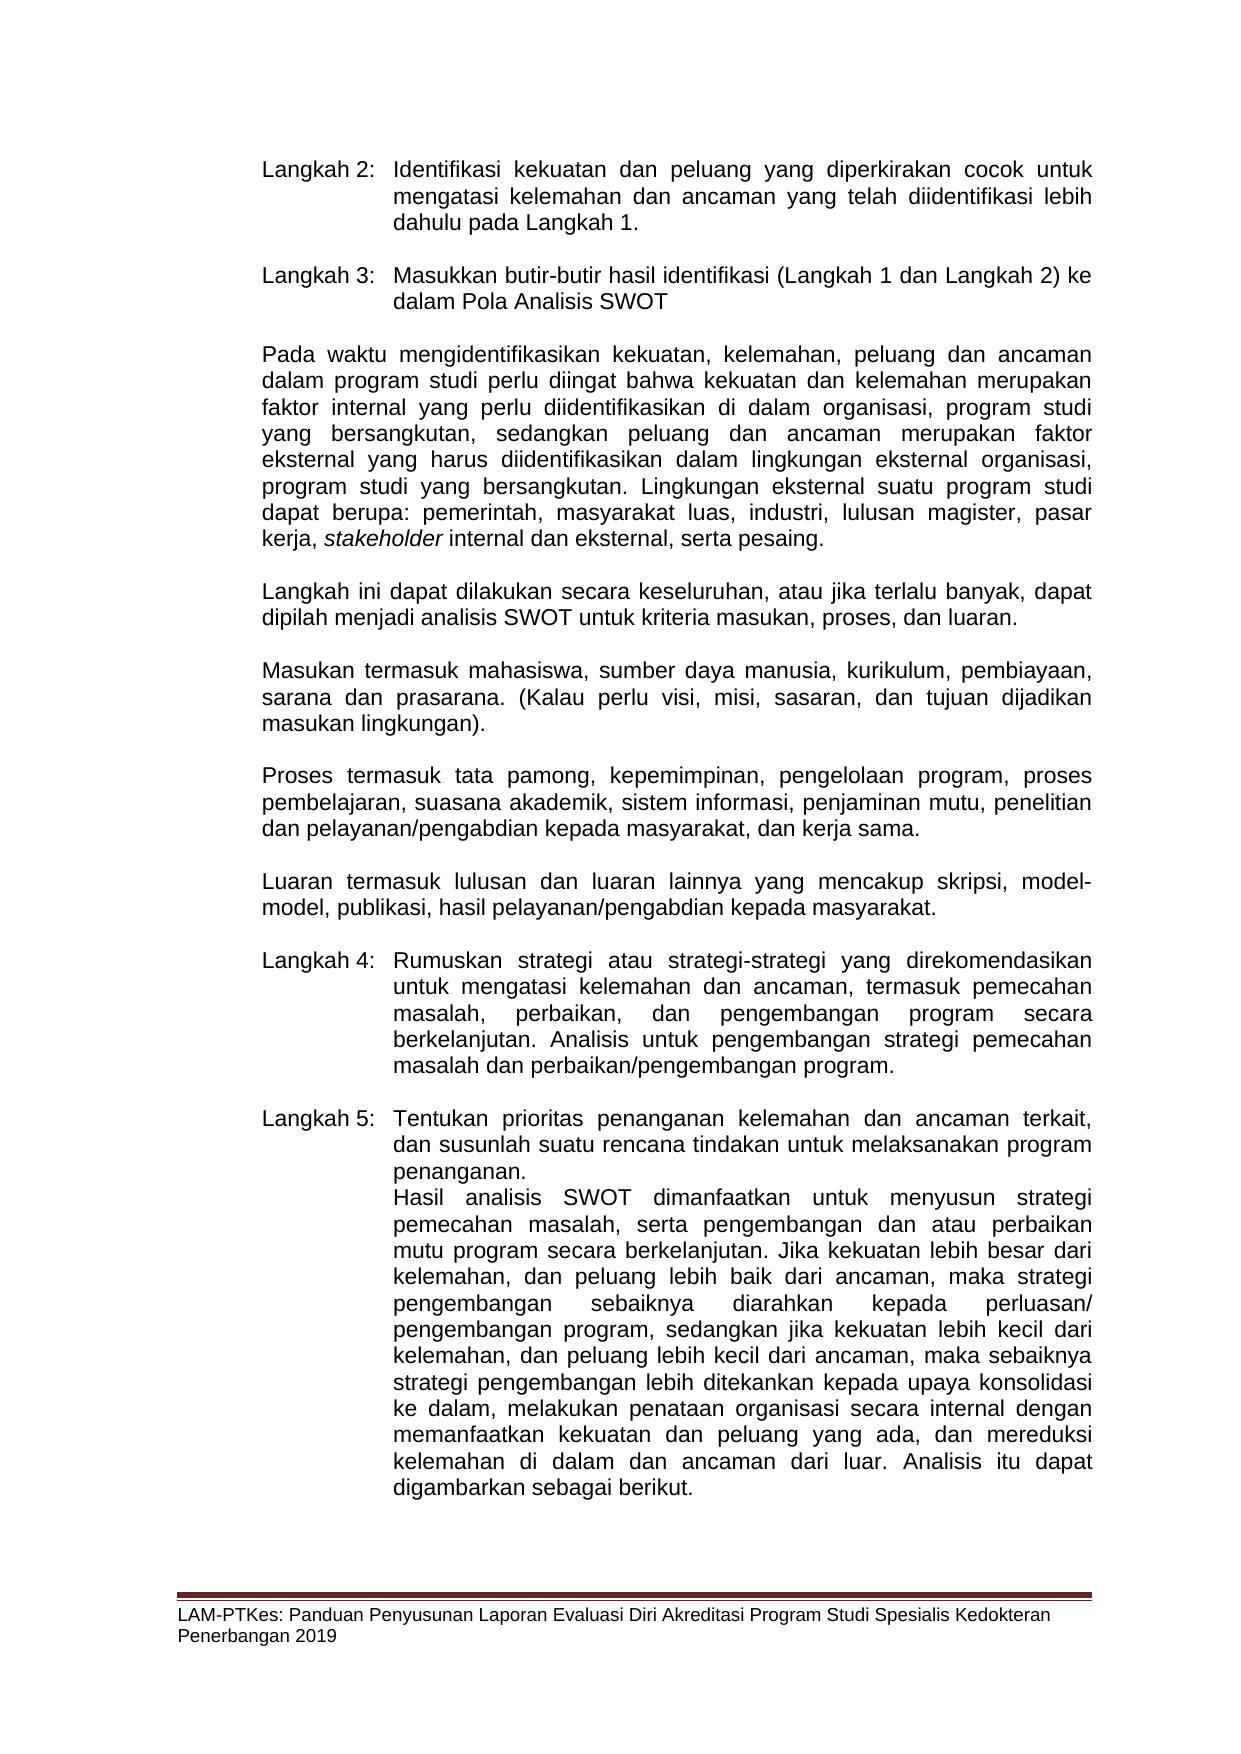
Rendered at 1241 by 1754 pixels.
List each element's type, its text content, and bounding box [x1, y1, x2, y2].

text Pada waktu mengidentifikasikan kekuatan, kelemahan, peluang dan ancaman dalam program studi perlu diingat bahwa kekuatan dan kelemahan merupakan faktor internal yang perlu diidentifikasikan di dalam organisasi, program studi yang bersangkutan, sedangkan peluang dan ancaman merupakan faktor eksternal yang harus diidentifikasikan dalam lingkungan eksternal organisasi, program studi yang bersangkutan. Lingkungan eksternal suatu program studi dapat berupa: pemerintah, masyarakat luas, industri, lulusan magister, pasar kerja, stakeholder internal dan eksternal, serta pesaing. [262, 341, 1092, 552]
text Hasil analisis SWOT dimanfaatkan untuk menyusun strategi pemecahan masalah, serta pengembangan dan atau perbaikan mutu program secara berkelanjutan. Jika kekuatan lebih besar dari kelemahan, dan peluang lebih baik dari ancaman, maka strategi pengembangan sebaiknya diarahkan kepada perluasan/ pengembangan program, sedangkan jika kekuatan lebih kecil dari kelemahan, dan peluang lebih kecil dari ancaman, maka sebaiknya strategi pengembangan lebih ditekankan kepada upaya konsolidasi ke dalam, melakukan penataan organisasi secara internal dengan memanfaatkan kekuatan dan peluang yang ada, dan mereduksi kelemahan di dalam dan ancaman dari luar. Analisis itu dapat digambarkan sebagai berikut. [393, 1184, 1092, 1500]
text Masukan termasuk mahasiswa, sumber daya manusia, kurikulum, pembiayaan, sarana dan prasarana. (Kalau perlu visi, misi, sasaran, dan tujuan dijadikan masukan lingkungan). [262, 657, 1092, 736]
text Langkah ini dapat dilakukan secara keseluruhan, atau jika terlalu banyak, dapat dipilah menjadi analisis SWOT untuk kriteria masukan, proses, dan luaran. [262, 578, 1092, 631]
text Luaran termasuk lulusan dan luaran lainnya yang mencakup skripsi, model-model, publikasi, hasil pelayanan/pengabdian kepada masyarakat. [262, 868, 1092, 921]
text Langkah 2: Identifikasi kekuatan dan peluang yang diperkirakan cocok untuk mengatasi kelemahan dan ancaman yang telah diidentifikasi lebih dahulu pada Langkah 1. [262, 156, 1092, 235]
text Proses termasuk tata pamong, kepemimpinan, pengelolaan program, proses pembelajaran, suasana akademik, sistem informasi, penjaminan mutu, penelitian dan pelayanan/pengabdian kepada masyarakat, dan kerja sama. [262, 762, 1092, 842]
text Langkah 5: Tentukan prioritas penanganan kelemahan dan ancaman terkait, dan susunlah suatu rencana tindakan untuk melaksanakan program penanganan. [262, 1105, 1092, 1184]
text Langkah 3: Masukkan butir-butir hasil identifikasi (Langkah 1 dan Langkah 2) ke dalam Pola Analisis SWOT [262, 262, 1092, 314]
text Langkah 4: Rumuskan strategi atau strategi-strategi yang direkomendasikan untuk mengatasi kelemahan dan ancaman, termasuk pemecahan masalah, perbaikan, dan pengembangan program secara berkelanjutan. Analisis untuk pengembangan strategi pemecahan masalah dan perbaikan/pengembangan program. [262, 947, 1092, 1079]
